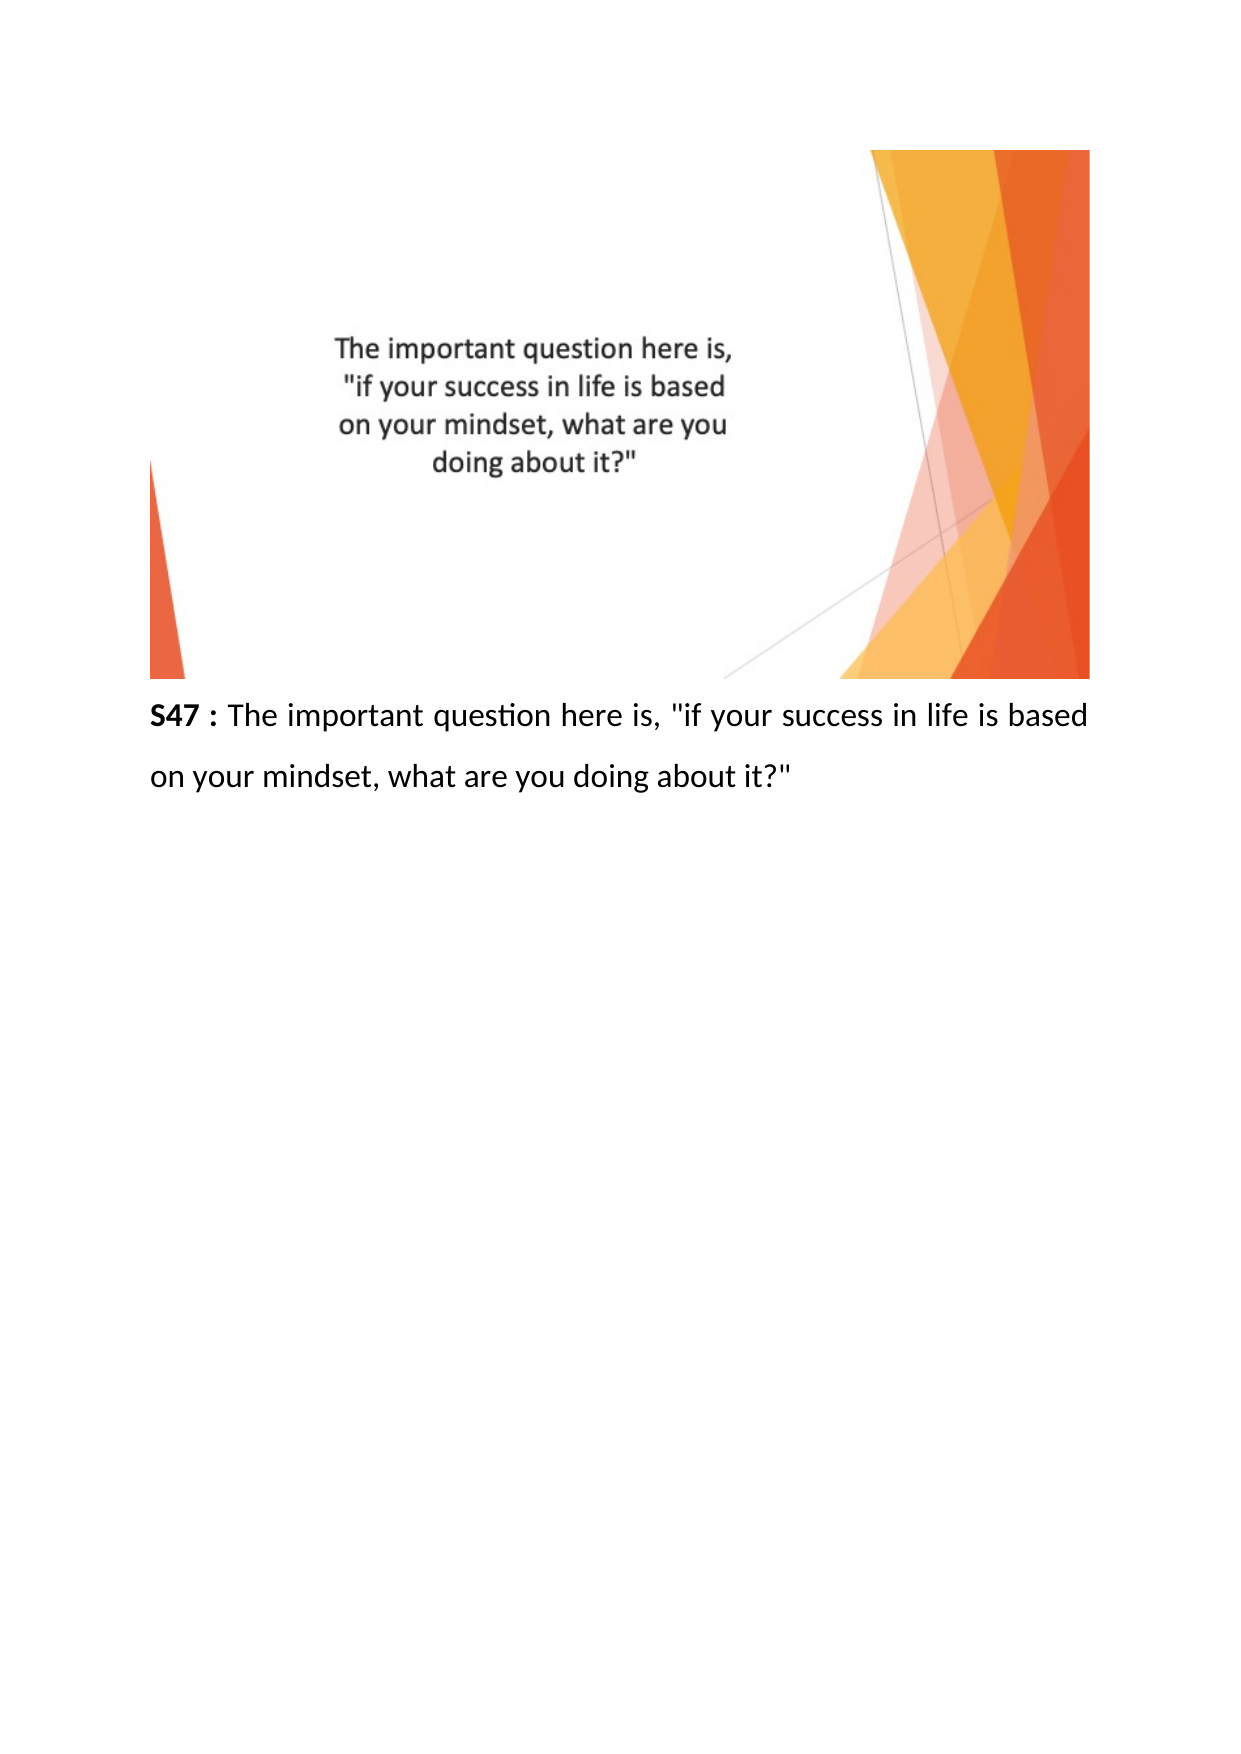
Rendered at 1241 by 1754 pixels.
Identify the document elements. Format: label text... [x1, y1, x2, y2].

picture [150, 150, 1090, 679]
text S47 : The important question here is, "if your success in life is based on your mindset, what are you doing about it?" [150, 694, 1090, 796]
